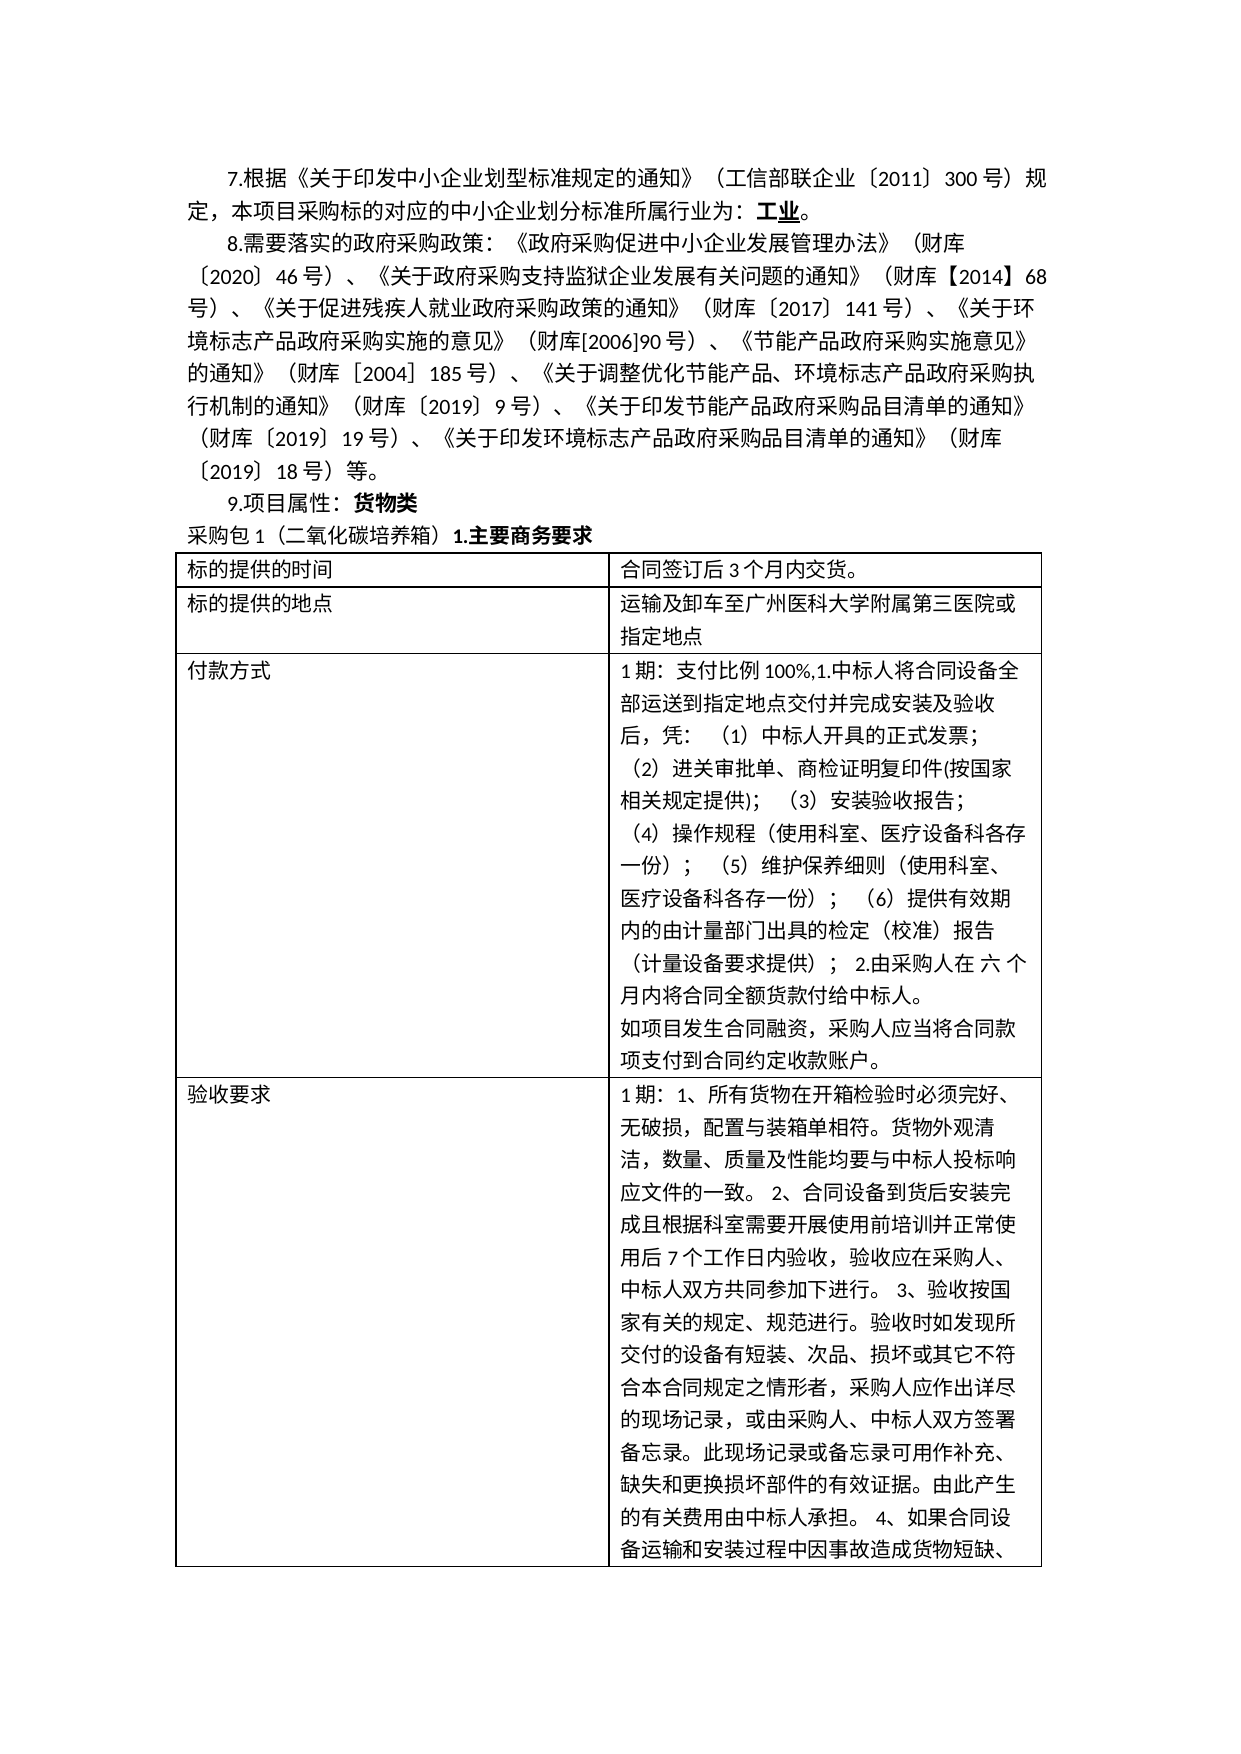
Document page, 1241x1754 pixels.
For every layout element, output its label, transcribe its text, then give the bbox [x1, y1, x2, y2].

table_cell 标的提供的地点 [177, 588, 608, 653]
text 9.项目属性：货物类 [187, 487, 1053, 519]
text 7.根据《关于印发中小企业划型标准规定的通知》（工信部联企业〔2011〕300号）规定，本项目采购标的对应的中小企业划分标准所属行业为：工业。 [187, 162, 1053, 227]
text 采购包1（二氧化碳培养箱）1.主要商务要求 [187, 519, 1053, 552]
table_cell 验收要求 [177, 1078, 608, 1566]
text 8.需要落实的政府采购政策：《政府采购促进中小企业发展管理办法》（财库〔2020〕46号）、《关于政府采购支持监狱企业发展有关问题的通知》（财库【2014】68号）、《关于促进残疾人就业政府采购政策的通知》（财库〔2017〕141号）、《关于环境标志产品政府采购实施的意见》（财库[2006]90号）、《节能产品政府采购实施意见》的通知》（财库［2004］185号）、《关于调整优化节能产品、环境标志产品政府采购执行机制的通知》（财库〔2019〕9号）、《关于印发节能产品政府采购品目清单的通知》（财库〔2019〕19号）、《关于印发环境标志产品政府采购品目清单的通知》（财库〔2019〕18号）等。 [187, 227, 1053, 487]
table_header 合同签订后3个月内交货。 [610, 554, 1041, 586]
table_cell 运输及卸车至广州医科大学附属第三医院或指定地点 [610, 588, 1041, 653]
table_cell 1期：支付比例100%,1.中标人将合同设备全部运送到指定地点交付并完成安装及验收后，凭： （1）中标人开具的正式发票； （2）进关审批单、商检证明复印件(按国家相关规定提供)； （3）安装验收报告； （4）操作规程（使用科室、医疗设备科各存一份）； （5）维护保养细则（使用科室、医疗设备科各存一份）； （6）提供有效期内的由计量部门出具的检定（校准）报告（计量设备要求提供）； 2.由采购人在 六 个月内将合同全额货款付给中标人。 如项目发生合同融资，采购人应当将合同款项支付到合同约定收款账户。 [610, 654, 1041, 1077]
table_header 标的提供的时间 [177, 554, 608, 586]
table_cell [610, 1078, 1041, 1566]
table_cell 付款方式 [177, 654, 608, 1077]
